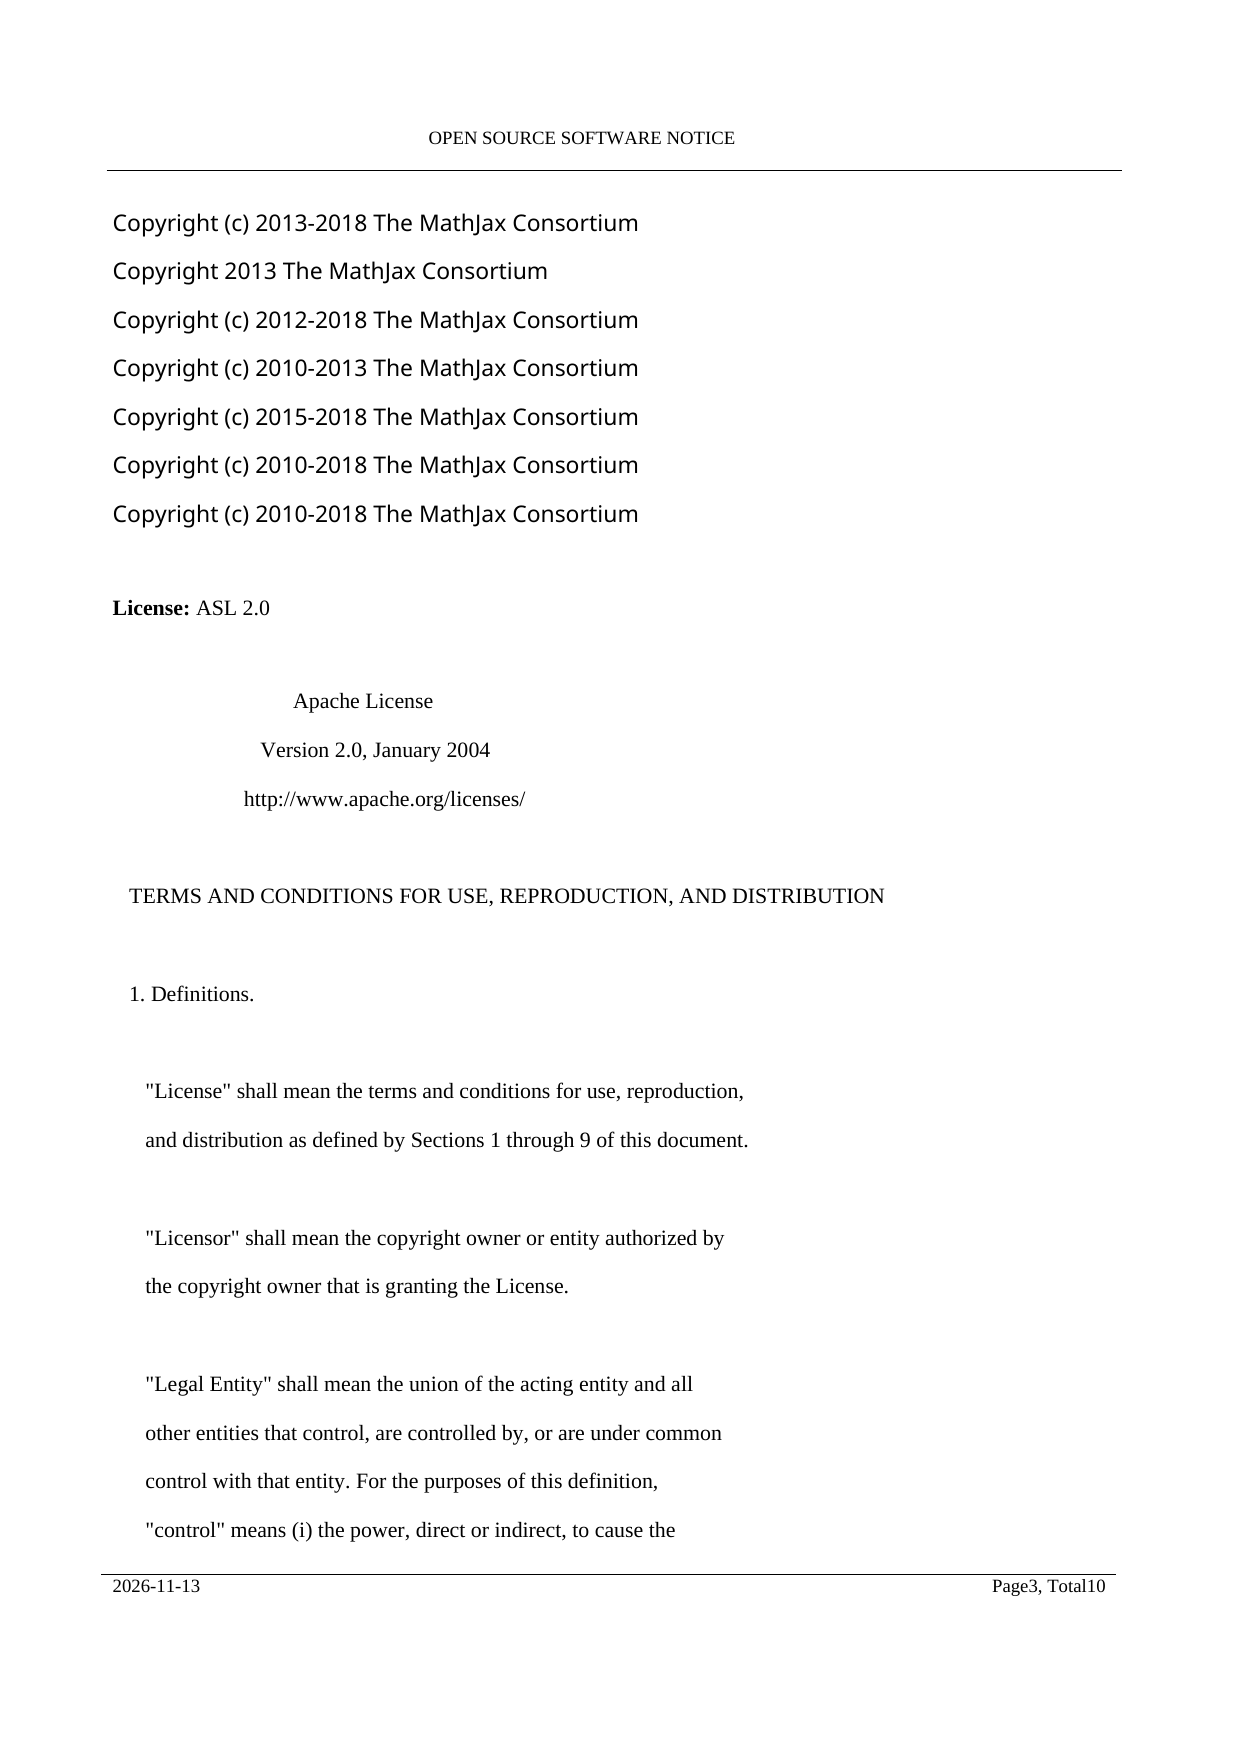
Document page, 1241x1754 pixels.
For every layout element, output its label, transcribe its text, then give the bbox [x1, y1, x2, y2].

text License: ASL 2.0 [112, 591, 1128, 623]
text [112, 636, 1128, 1546]
text Copyright (c) 2010-2013 The MathJax Consortium Copyright (c) 2015-2018 The MathJax Consortium Copyright (c) 2010-2018 The MathJax Consortium Copyright (c) 2010-2018 The MathJax Consortium [112, 351, 1128, 530]
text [112, 206, 1128, 239]
text Copyright 2013 The MathJax Consortium Copyright (c) 2012-2018 The MathJax Consortium [112, 254, 1128, 336]
